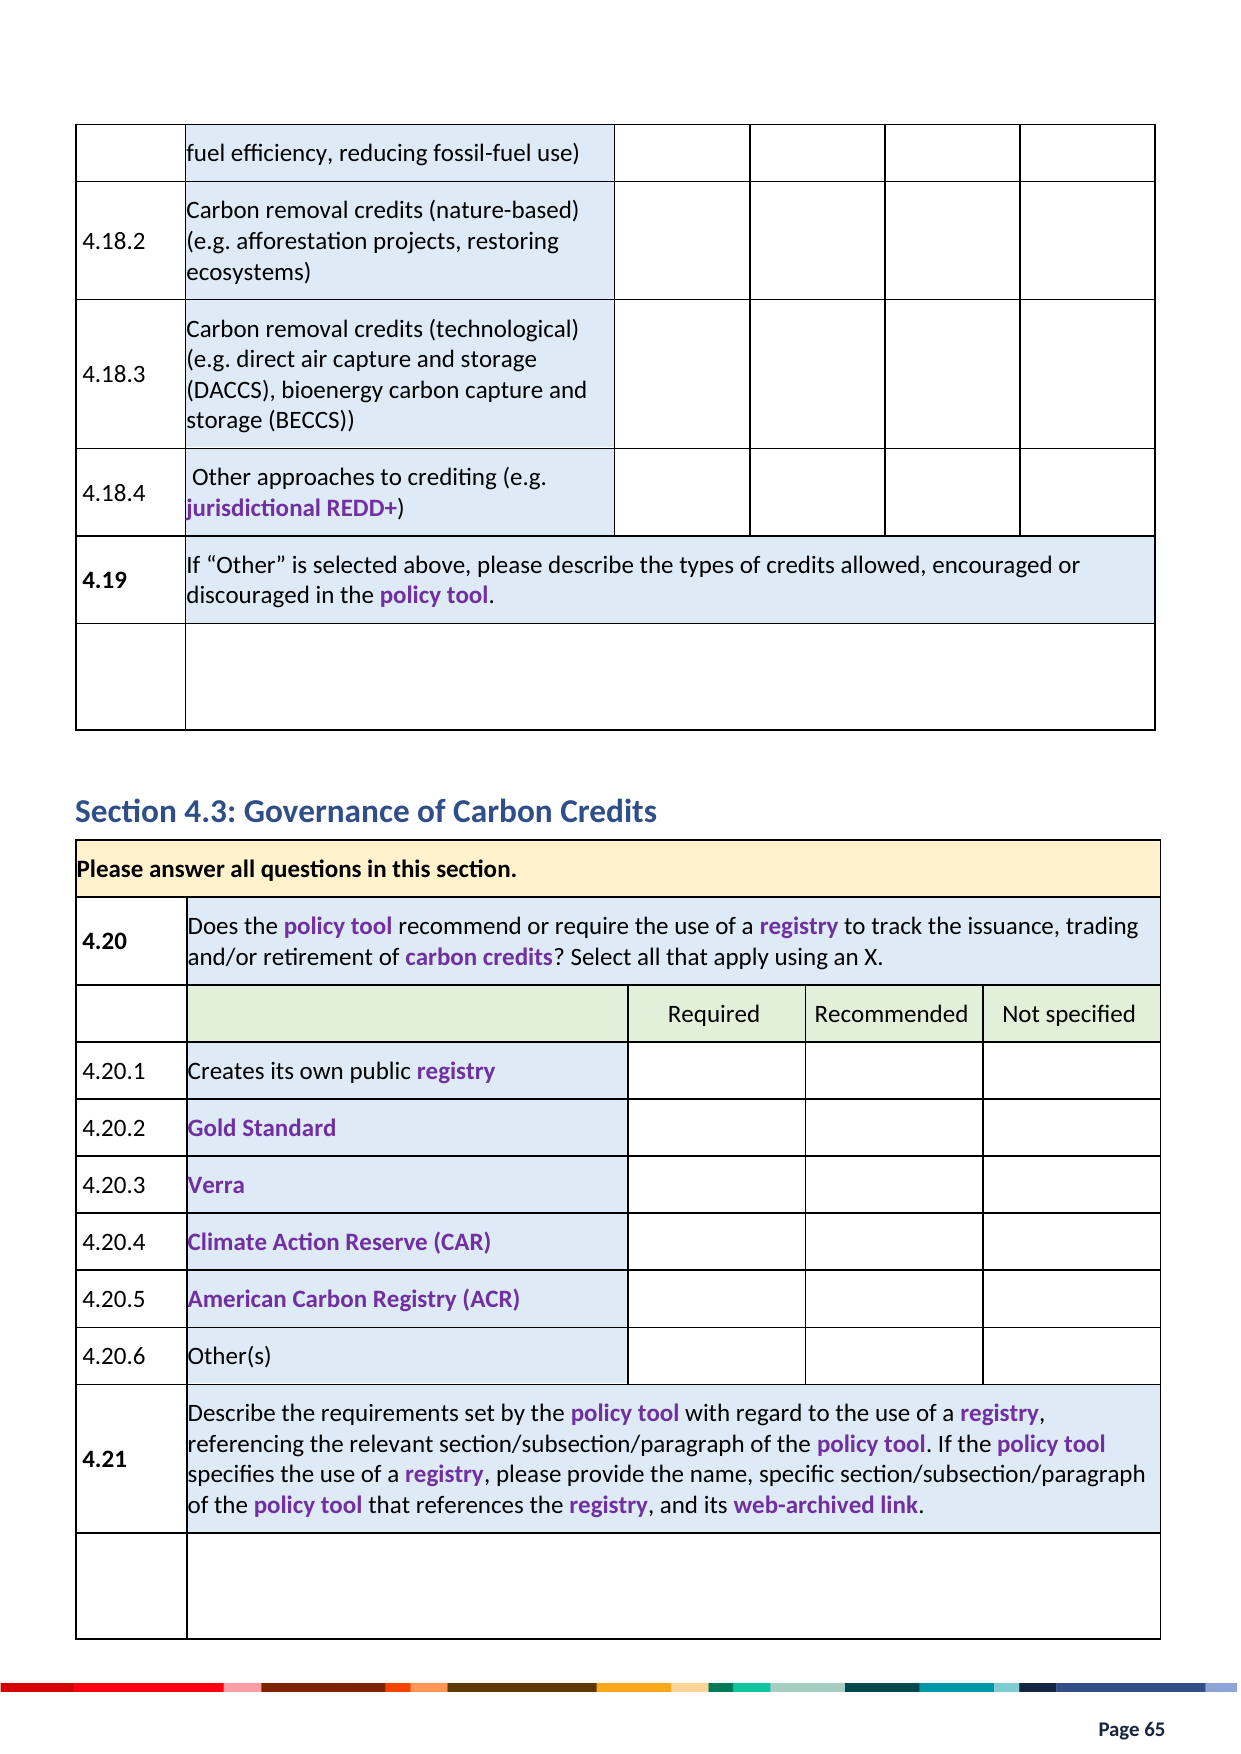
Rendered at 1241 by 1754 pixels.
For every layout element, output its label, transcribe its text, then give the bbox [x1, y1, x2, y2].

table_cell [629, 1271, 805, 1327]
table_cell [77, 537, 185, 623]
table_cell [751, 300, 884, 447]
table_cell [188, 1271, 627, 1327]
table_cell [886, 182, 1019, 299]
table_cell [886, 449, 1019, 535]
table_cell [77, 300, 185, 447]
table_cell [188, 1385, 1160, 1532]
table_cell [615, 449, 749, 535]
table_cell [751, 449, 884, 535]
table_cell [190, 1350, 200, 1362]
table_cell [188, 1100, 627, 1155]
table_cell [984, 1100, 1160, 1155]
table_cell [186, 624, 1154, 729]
subtitle Section 4.3: Governance of Carbon Credits [75, 790, 1165, 831]
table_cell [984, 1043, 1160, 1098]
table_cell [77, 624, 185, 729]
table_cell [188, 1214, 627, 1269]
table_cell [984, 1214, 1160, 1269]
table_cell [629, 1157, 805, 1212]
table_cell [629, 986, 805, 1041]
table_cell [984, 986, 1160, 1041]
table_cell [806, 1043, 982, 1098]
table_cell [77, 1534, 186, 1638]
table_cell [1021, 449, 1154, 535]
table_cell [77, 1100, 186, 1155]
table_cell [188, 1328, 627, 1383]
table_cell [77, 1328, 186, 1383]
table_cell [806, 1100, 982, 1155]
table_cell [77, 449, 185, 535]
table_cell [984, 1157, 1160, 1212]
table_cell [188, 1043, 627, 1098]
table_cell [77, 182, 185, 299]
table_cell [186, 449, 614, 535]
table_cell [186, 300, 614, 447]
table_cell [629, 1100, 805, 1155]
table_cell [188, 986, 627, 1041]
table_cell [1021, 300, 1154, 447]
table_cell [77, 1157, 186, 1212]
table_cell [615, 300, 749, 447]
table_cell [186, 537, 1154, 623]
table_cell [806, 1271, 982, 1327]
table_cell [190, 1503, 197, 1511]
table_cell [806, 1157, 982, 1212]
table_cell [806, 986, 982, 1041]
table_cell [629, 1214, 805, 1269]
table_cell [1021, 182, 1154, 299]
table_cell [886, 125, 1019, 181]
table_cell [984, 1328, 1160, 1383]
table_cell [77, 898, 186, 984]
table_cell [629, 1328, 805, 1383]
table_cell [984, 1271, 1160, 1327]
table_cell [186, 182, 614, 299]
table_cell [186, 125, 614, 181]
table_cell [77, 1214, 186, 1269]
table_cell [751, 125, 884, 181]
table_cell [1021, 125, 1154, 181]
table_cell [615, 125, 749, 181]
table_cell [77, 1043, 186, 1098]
picture [0, 1683, 1236, 1692]
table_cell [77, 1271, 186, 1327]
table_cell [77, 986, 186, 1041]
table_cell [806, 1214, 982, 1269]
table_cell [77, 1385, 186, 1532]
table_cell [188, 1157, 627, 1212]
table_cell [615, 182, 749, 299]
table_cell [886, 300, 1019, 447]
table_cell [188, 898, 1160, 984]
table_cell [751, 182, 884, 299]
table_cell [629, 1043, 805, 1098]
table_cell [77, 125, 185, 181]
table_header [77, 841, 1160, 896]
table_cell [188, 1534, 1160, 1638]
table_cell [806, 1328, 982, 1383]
